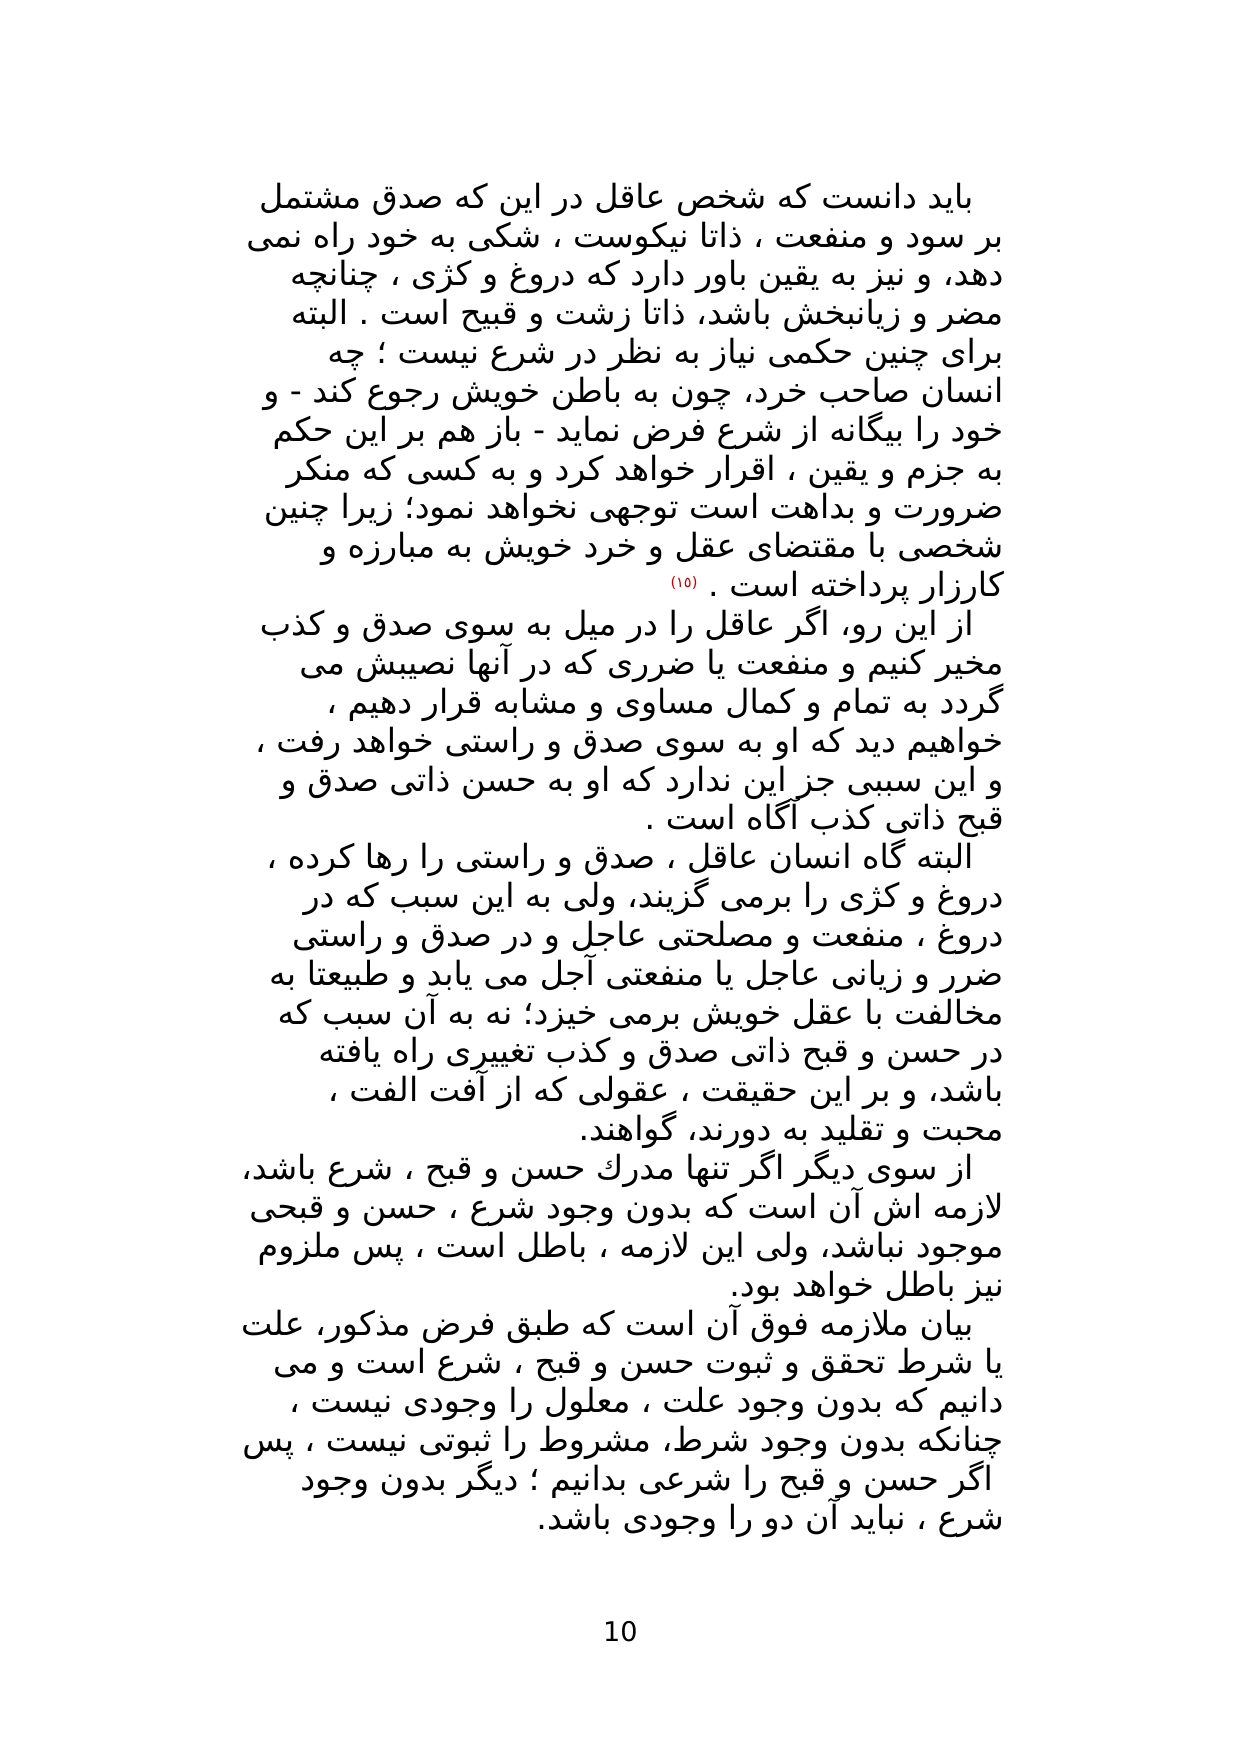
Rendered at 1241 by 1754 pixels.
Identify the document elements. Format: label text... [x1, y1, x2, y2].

text از اين رو، اگر عاقل را در ميل به سوى صدق و كذب مخير كنيم و منفعت يا ضررى كه در آنها نصيبش مى گردد به تمام و كمال مساوى و مشابه قرار دهيم ، خواهيم ديد كه او به سوى صدق و راستى خواهد رفت ، و اين سببى جز اين ندارد كه او به حسن ذاتى صدق و قبح ذاتى كذب آگاه است . [236, 604, 1004, 838]
text البته گاه انسان عاقل ، صدق و راستى را رها كرده ، دروغ و كژى را برمى گزيند، ولى به اين سبب كه در دروغ ، منفعت و مصلحتى عاجل و در صدق و راستى ضرر و زيانى عاجل يا منفعتى آجل مى يابد و طبيعتا به مخالفت با عقل خويش برمى خيزد؛ نه به آن سبب كه در حسن و قبح ذاتى صدق و كذب تغييرى راه يافته باشد، و بر اين حقيقت ، عقولى كه از آفت الفت ، محبت و تقليد به دورند، گواهند. [236, 838, 1004, 1148]
text از سوى ديگر اگر تنها مدرك حسن و قبح ، شرع باشد، لازمه اش آن است كه بدون وجود شرع ، حسن و قبحى موجود نباشد، ولى اين لازمه ، باطل است ، پس ملزوم نيز باطل خواهد بود. [236, 1148, 1004, 1304]
text بايد دانست كه شخص عاقل در اين كه صدق مشتمل بر سود و منفعت ، ذاتا نيكوست ، شكى به خود راه نمى دهد، و نيز به يقين باور دارد كه دروغ و كژى ، چنانچه مضر و زيانبخش باشد، ذاتا زشت و قبيح است . البته براى چنين حكمى نياز به نظر در شرع نيست ؛ چه انسان صاحب خرد، چون به باطن خويش رجوع كند - و خود را بيگانه از شرع فرض نمايد - باز هم بر اين حكم به جزم و يقين ، اقرار خواهد كرد و به كسى كه منكر ضرورت و بداهت است توجهى نخواهد نمود؛ زيرا چنين شخصى با مقتضاى عقل و خرد خويش به مبارزه و كارزار پرداخته است . (١٥) [236, 177, 1004, 604]
text بيان ملازمه فوق آن است كه طبق فرض مذكور، علت يا شرط تحقق و ثبوت حسن و قبح ، شرع است و مى دانيم كه بدون وجود علت ، معلول را وجودى نيست ، چنانكه بدون وجود شرط، مشروط را ثبوتى نيست ، پس ‍ اگر حسن و قبح را شرعى بدانيم ؛ ديگر بدون وجود شرع ، نبايد آن دو را وجودى باشد. [236, 1304, 1004, 1537]
